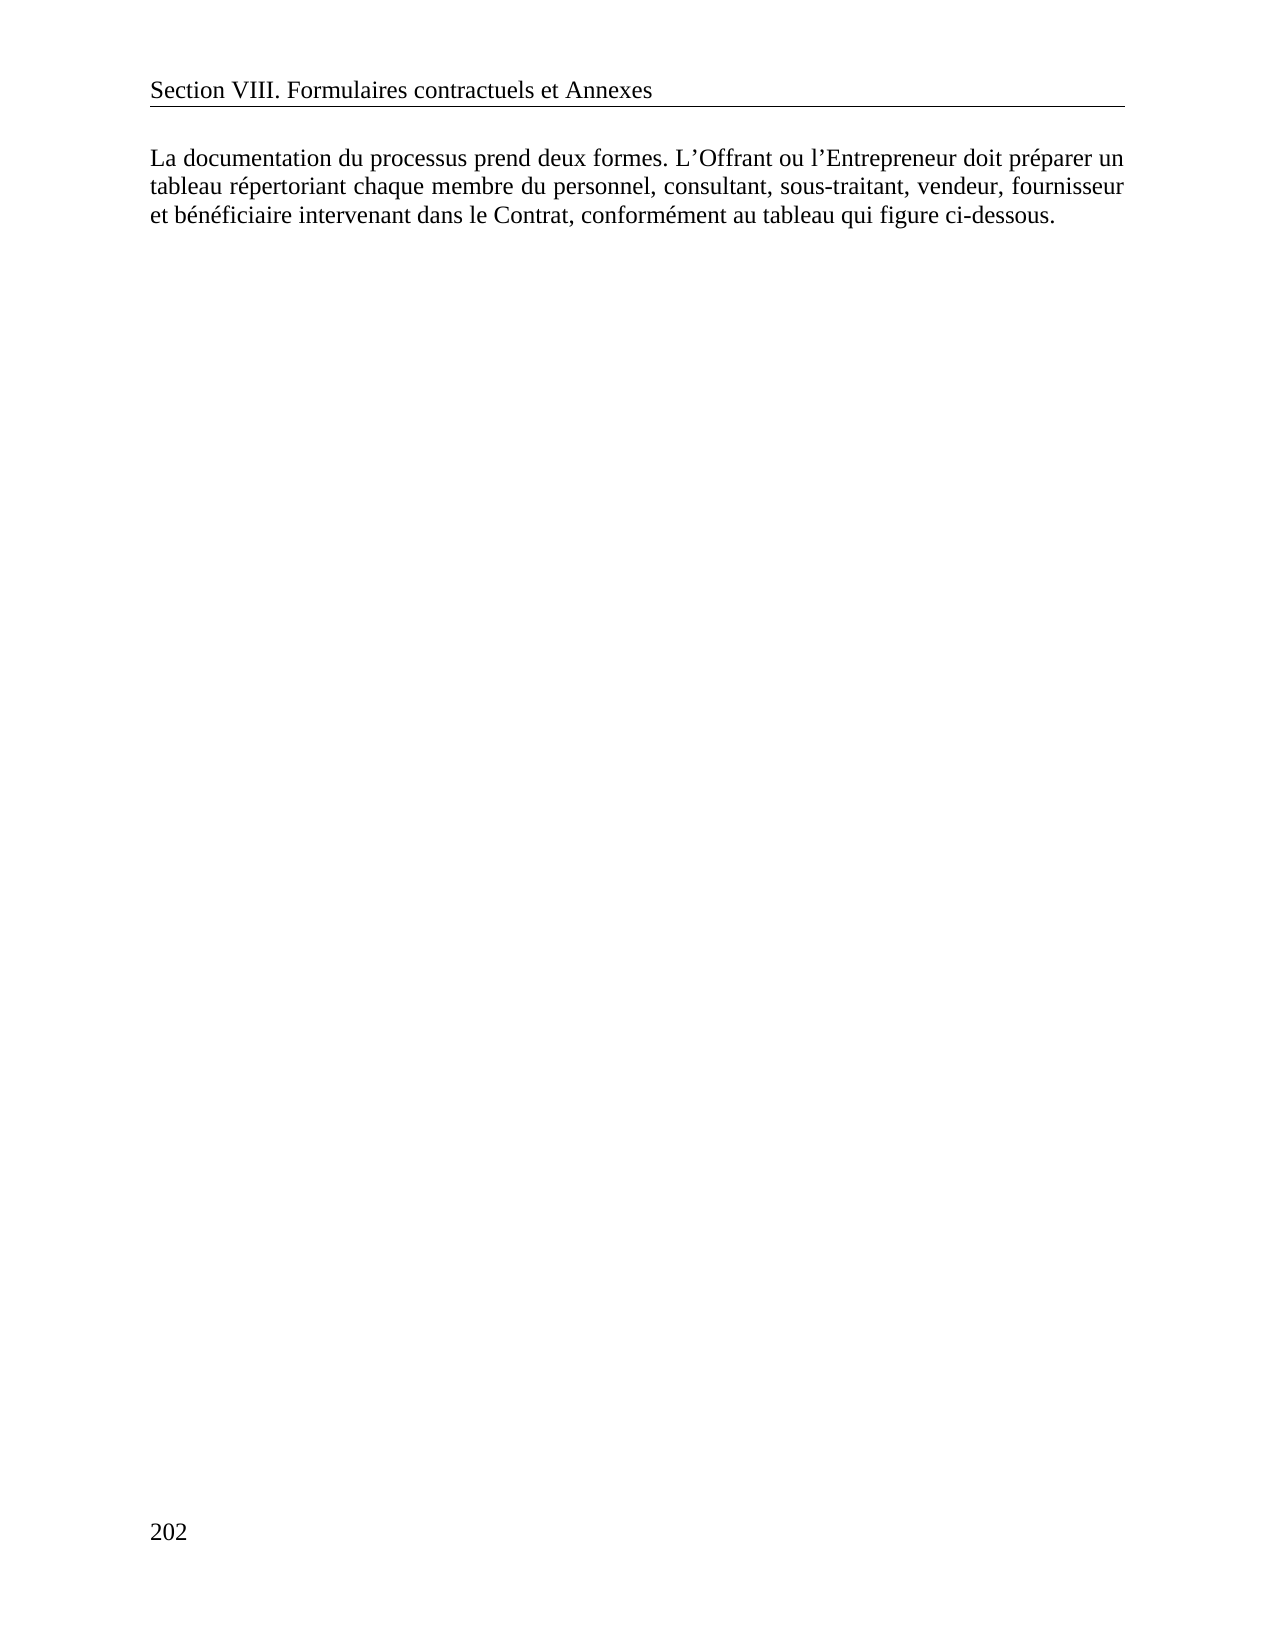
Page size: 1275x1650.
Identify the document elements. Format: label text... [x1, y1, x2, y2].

text La documentation du processus prend deux formes. L’Offrant ou l’Entrepreneur doit préparer un tableau répertoriant chaque membre du personnel, consultant, sous-traitant, vendeur, fournisseur et bénéficiaire intervenant dans le Contrat, conformément au tableau qui figure ci-dessous. [150, 143, 1125, 229]
